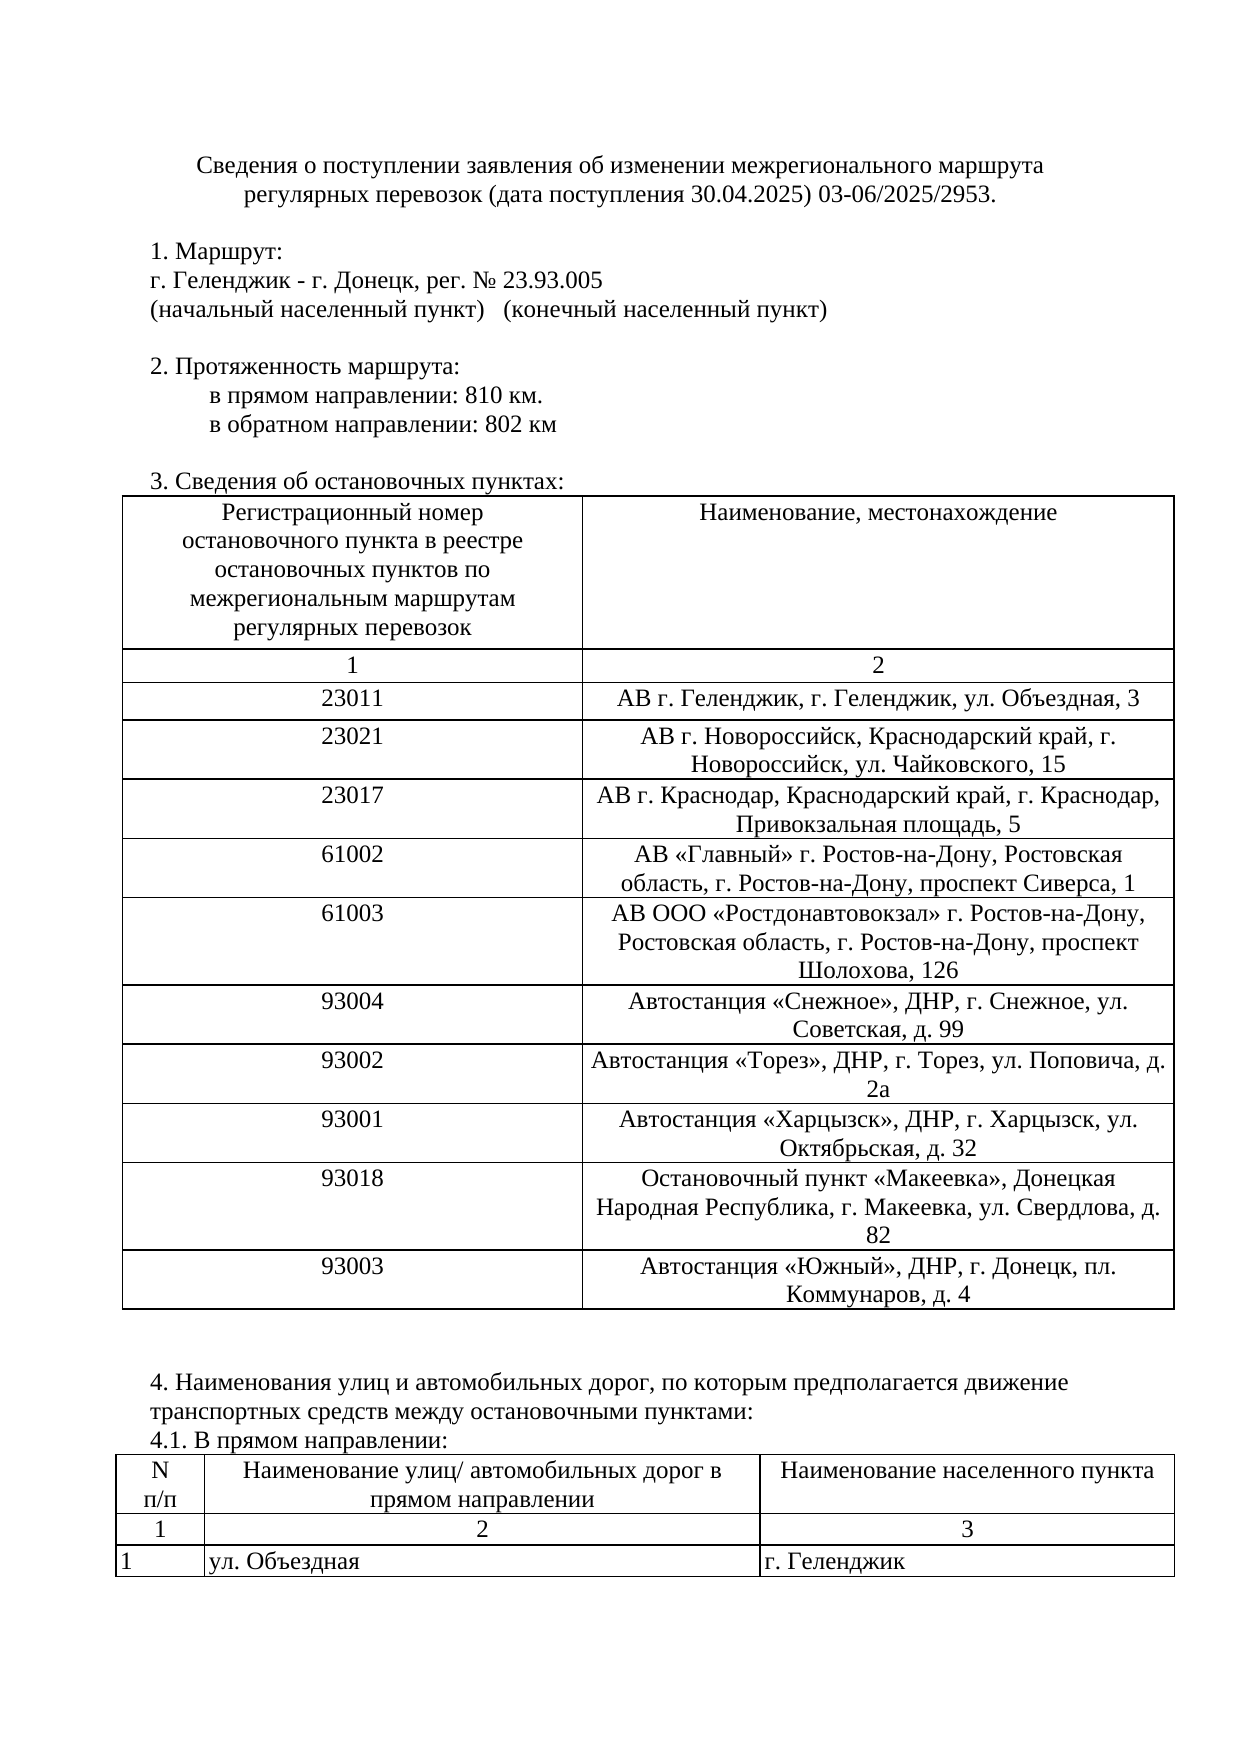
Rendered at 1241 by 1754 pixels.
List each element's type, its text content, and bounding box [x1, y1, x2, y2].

table_cell Автостанция «Южный», ДНР, г. Донецк, пл. Коммунаров, д. 4 [583, 1251, 1173, 1308]
table_cell г. Геленджик [761, 1546, 1174, 1576]
table_cell 23017 [123, 780, 582, 837]
table_cell 3 [761, 1514, 1174, 1544]
table_cell 23021 [123, 721, 582, 778]
text 4. Наименования улиц и автомобильных дорог, по которым предполагается движение транспортных средств между остановочными пунктами: [150, 1367, 1090, 1425]
table_cell 93004 [123, 986, 582, 1043]
table_header N п/п [117, 1455, 204, 1513]
text г. Геленджик - г. Донецк, рег. № 23.93.005 [150, 265, 1090, 294]
table_cell Автостанция «Торез», ДНР, г. Торез, ул. Поповича, д. 2а [583, 1045, 1173, 1102]
table_header Наименование населенного пункта [761, 1455, 1174, 1513]
text 2. Протяженность маршрута: [150, 351, 1090, 380]
table_cell 93018 [123, 1163, 582, 1249]
table_cell Автостанция «Харцызск», ДНР, г. Харцызск, ул. Октябрьская, д. 32 [583, 1104, 1173, 1161]
text в прямом направлении: 810 км. [150, 380, 1090, 409]
text (начальный населенный пункт) (конечный населенный пункт) [150, 294, 1090, 322]
table_cell 93003 [123, 1251, 582, 1308]
table_cell 61002 [123, 839, 582, 896]
text 3. Сведения об остановочных пунктах: [150, 466, 1090, 495]
text Сведения о поступлении заявления об изменении межрегионального маршрута регулярных перевозок (дата поступления 30.04.2025) 03-06/2025/2953. [150, 150, 1090, 207]
text 4.1. В прямом направлении: [150, 1425, 1090, 1454]
table_cell Остановочный пункт «Макеевка», Донецкая Народная Республика, г. Макеевка, ул. Свердлова, д. 82 [583, 1163, 1173, 1249]
table_cell 93002 [123, 1045, 582, 1102]
text в обратном направлении: 802 км [150, 409, 1090, 437]
table_cell 23011 [123, 683, 582, 719]
table_cell Автостанция «Снежное», ДНР, г. Снежное, ул. Советская, д. 99 [583, 986, 1173, 1043]
table_cell АВ г. Краснодар, Краснодарский край, г. Краснодар, Привокзальная площадь, 5 [583, 780, 1173, 837]
table_cell 1 [117, 1546, 204, 1576]
table_cell 1 [117, 1514, 204, 1544]
table_cell АВ г. Геленджик, г. Геленджик, ул. Объездная, 3 [583, 683, 1173, 719]
table_cell 2 [205, 1514, 759, 1544]
text 1. Маршрут: [150, 236, 1090, 265]
table_cell АВ «Главный» г. Ростов-на-Дону, Ростовская область, г. Ростов-на-Дону, проспект Сиверса, 1 [583, 839, 1173, 896]
table_cell АВ ООО «Ростдонавтовокзал» г. Ростов-на-Дону, Ростовская область, г. Ростов-на-Дону, проспект Шолохова, 126 [583, 898, 1173, 984]
table_cell 1 [123, 650, 582, 681]
table_header Наименование, местонахождение [583, 497, 1173, 648]
table_cell АВ г. Новороссийск, Краснодарский край, г. Новороссийск, ул. Чайковского, 15 [583, 721, 1173, 778]
table_cell 61003 [123, 898, 582, 984]
table_cell ул. Объездная [205, 1546, 759, 1576]
table_header Регистрационный номер остановочного пункта в реестре остановочных пунктов по межрегиональным маршрутам регулярных перевозок [123, 497, 582, 648]
table_cell 93001 [123, 1104, 582, 1161]
table_cell 2 [583, 650, 1173, 681]
table_header Наименование улиц/ автомобильных дорог в прямом направлении [205, 1455, 759, 1513]
